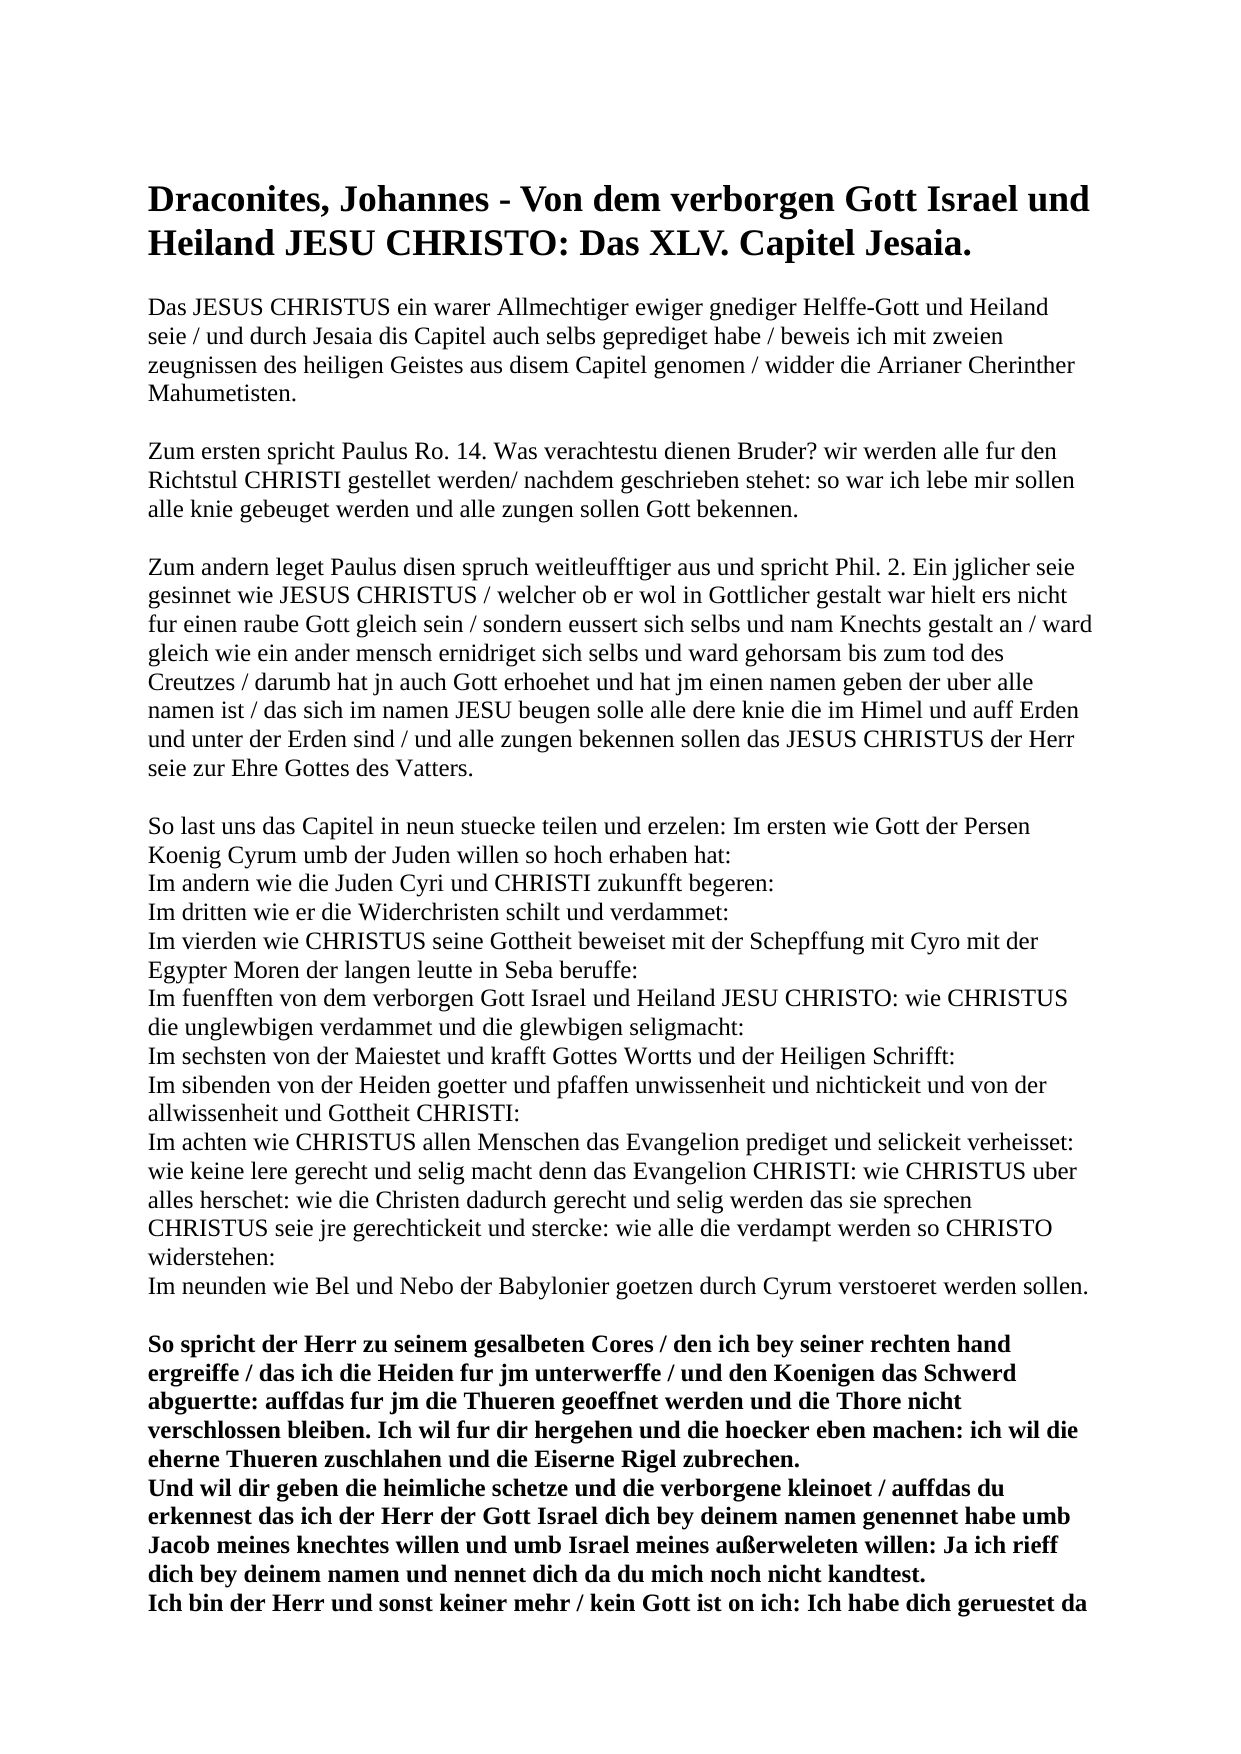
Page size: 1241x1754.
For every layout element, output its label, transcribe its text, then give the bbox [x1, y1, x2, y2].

text Zum andern leget Paulus disen spruch weitleufftiger aus und spricht Phil. 2. Ein jglicher seie gesinnet wie JESUS CHRISTUS / welcher ob er wol in Gottlicher gestalt war hielt ers nicht fur einen raube Gott gleich sein / sondern eussert sich selbs und nam Knechts gestalt an / ward gleich wie ein ander mensch ernidriget sich selbs und ward gehorsam bis zum tod des Creutzes / darumb hat jn auch Gott erhoehet und hat jm einen namen geben der uber alle namen ist / das sich im namen JESU beugen solle alle dere knie die im Himel und auff Erden und unter der Erden sind / und alle zungen bekennen sollen das JESUS CHRISTUS der Herr seie zur Ehre Gottes des Vatters. [148, 552, 1093, 782]
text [148, 1329, 1093, 1616]
text So last uns das Capitel in neun stuecke teilen und erzelen: Im ersten wie Gott der Persen Koenig Cyrum umb der Juden willen so hoch erhaben hat: Im andern wie die Juden Cyri und CHRISTI zukunfft begeren: Im dritten wie er die Widerchristen schilt und verdammet: Im vierden wie CHRISTUS seine Gottheit beweiset mit der Schepffung mit Cyro mit der Egypter Moren der langen leutte in Seba beruffe: Im fuenfften von dem verborgen Gott Israel und Heiland JESU CHRISTO: wie CHRISTUS die unglewbigen verdammet und die glewbigen seligmacht: Im sechsten von der Maiestet und krafft Gottes Wortts und der Heiligen Schrifft: Im sibenden von der Heiden goetter und pfaffen unwissenheit und nichtickeit und von der allwissenheit und Gottheit CHRISTI: Im achten wie CHRISTUS allen Menschen das Evangelion prediget und selickeit verheisset: wie keine lere gerecht und selig macht denn das Evangelion CHRISTI: wie CHRISTUS uber alles herschet: wie die Christen dadurch gerecht und selig werden das sie sprechen CHRISTUS seie jre gerechtickeit und stercke: wie alle die verdampt werden so CHRISTO widerstehen: Im neunden wie Bel und Nebo der Babylonier goetzen durch Cyrum verstoeret werden sollen. [148, 811, 1093, 1300]
text Das JESUS CHRISTUS ein warer Allmechtiger ewiger gnediger Helffe-Gott und Heiland seie / und durch Jesaia dis Capitel auch selbs geprediget habe / beweis ich mit zweien zeugnissen des heiligen Geistes aus disem Capitel genomen / widder die Arrianer Cherinther Mahumetisten. [148, 292, 1093, 407]
subtitle Draconites, Johannes - Von dem verborgen Gott Israel und Heiland JESU CHRISTO: Das XLV. Capitel Jesaia. [148, 177, 1093, 263]
text Zum ersten spricht Paulus Ro. 14. Was verachtestu dienen Bruder? wir werden alle fur den Richtstul CHRISTI gestellet werden/ nachdem geschrieben stehet: so war ich lebe mir sollen alle knie gebeuget werden und alle zungen sollen Gott bekennen. [148, 436, 1093, 523]
